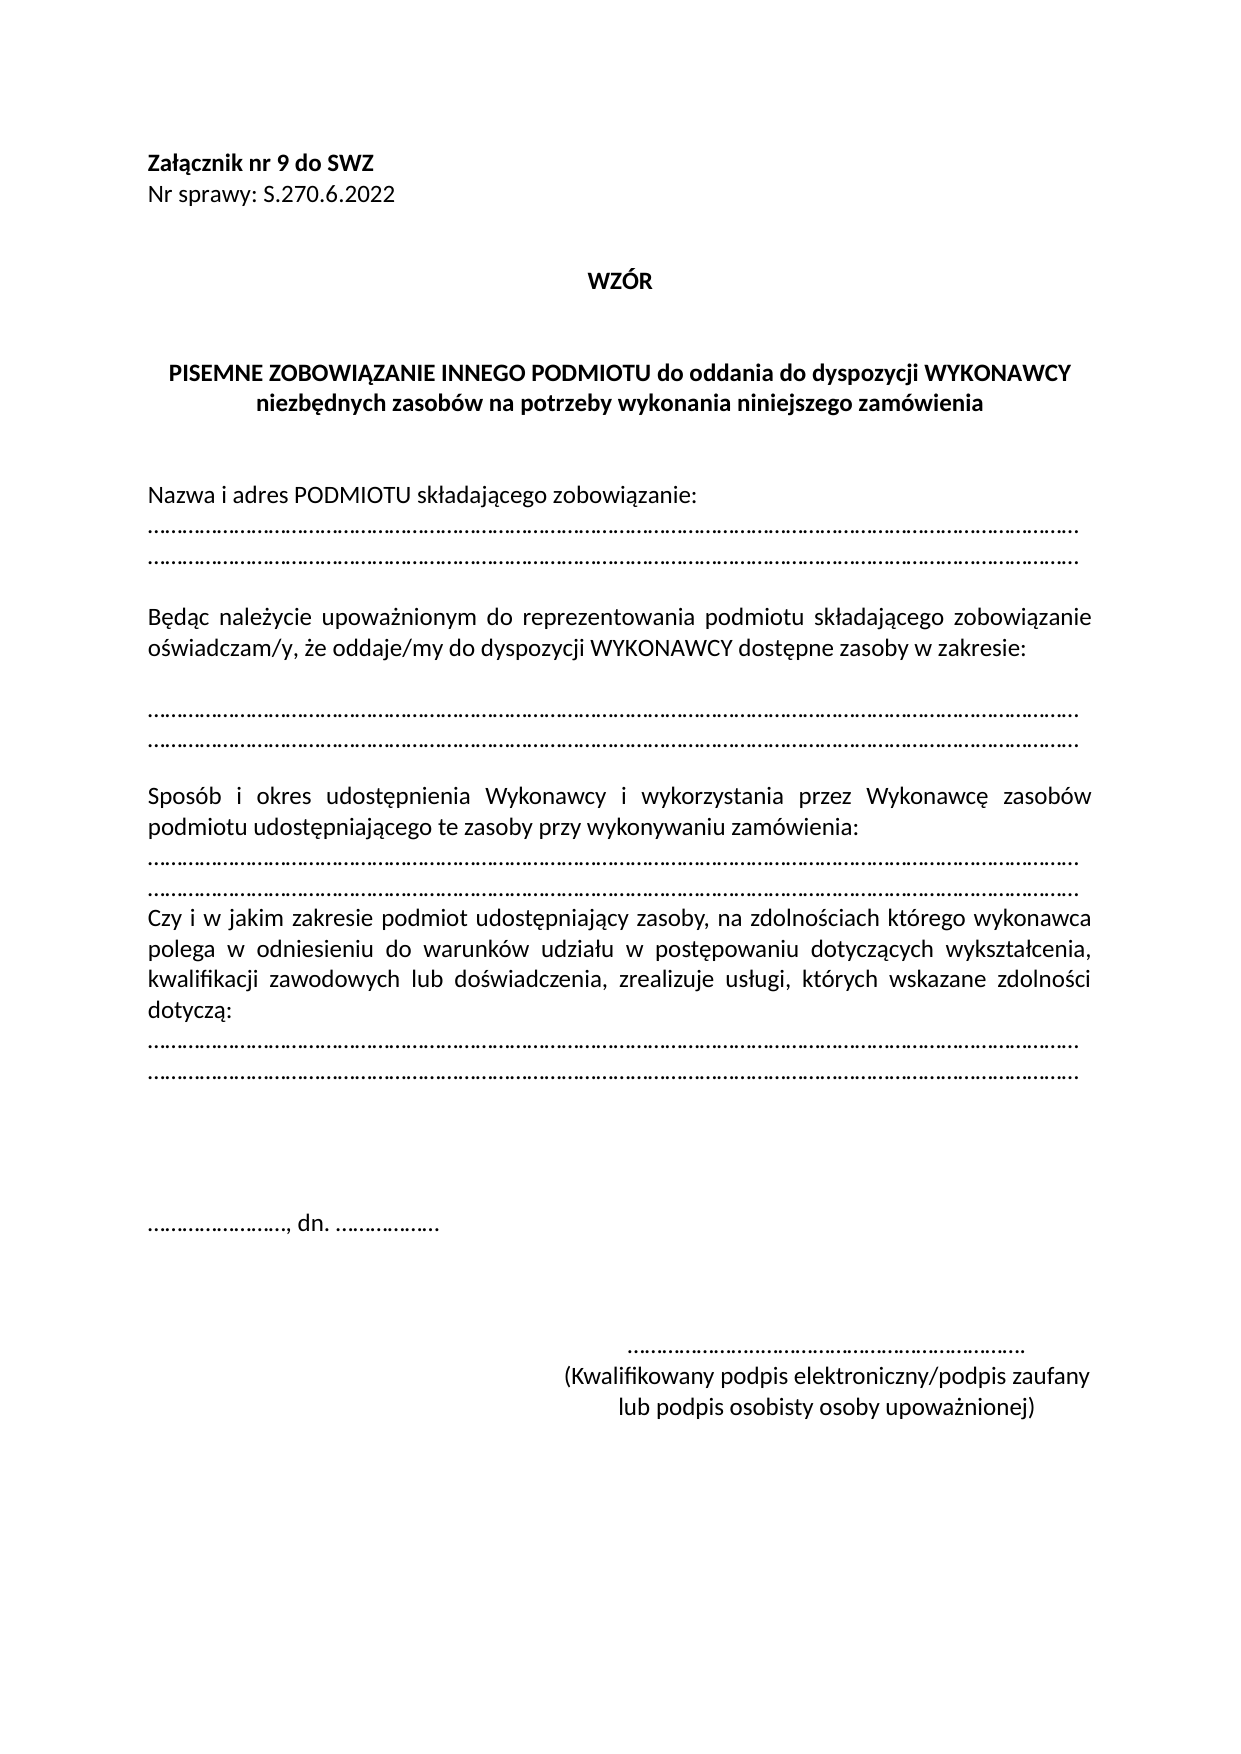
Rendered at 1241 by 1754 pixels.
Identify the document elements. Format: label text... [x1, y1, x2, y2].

text ……………………, dn. ……………… [148, 1207, 1093, 1238]
text Będąc należycie upoważnionym do reprezentowania podmiotu składającego zobowiązanie oświadczam/y, że oddaje/my do dyspozycji WYKONAWCY dostępne zasoby w zakresie: [148, 601, 1093, 662]
text ……………………………………………………………………………………………………………………………………………………………………………………………………………………………………………………………………………………………… [148, 693, 1093, 754]
text Sposób i okres udostępnienia Wykonawcy i wykorzystania przez Wykonawcę zasobów podmiotu udostępniającego te zasoby przy wykonywaniu zamówienia: [148, 780, 1093, 841]
text Nazwa i adres PODMIOTU składającego zobowiązanie: [148, 479, 1093, 510]
text PISEMNE ZOBOWIĄZANIE INNEGO PODMIOTU do oddania do dyspozycji WYKONAWCY niezbędnych zasobów na potrzeby wykonania niniejszego zamówienia [148, 357, 1093, 418]
text ……………………………………………………………………………………………………………………………………………………………………………………………………………………………………………………………………………………………… [148, 510, 1093, 571]
subtitle Załącznik nr 9 do SWZ [148, 148, 1093, 178]
text ……………………………………………………………………………………………………………………………………………………………………………………………………………………………………………………………………………………………… [148, 1024, 1093, 1085]
text (Kwalifikowany podpis elektroniczny/podpis zaufany lub podpis osobisty osoby upoważnionej) [561, 1360, 1093, 1421]
text Nr sprawy: S.270.6.2022 [148, 178, 1093, 209]
text Czy i w jakim zakresie podmiot udostępniający zasoby, na zdolnościach którego wykonawca polega w odniesieniu do warunków udziału w postępowaniu dotyczących wykształcenia, kwalifikacji zawodowych lub doświadczenia, zrealizuje usługi, których wskazane zdolności dotyczą: [148, 902, 1093, 1024]
text ……………………………………………………………………………………………………………………………………………………………………………………………………………………………………………………………………………………………… [148, 841, 1093, 902]
text WZÓR [148, 266, 1093, 296]
text …………………..………………………………………. [561, 1329, 1093, 1360]
